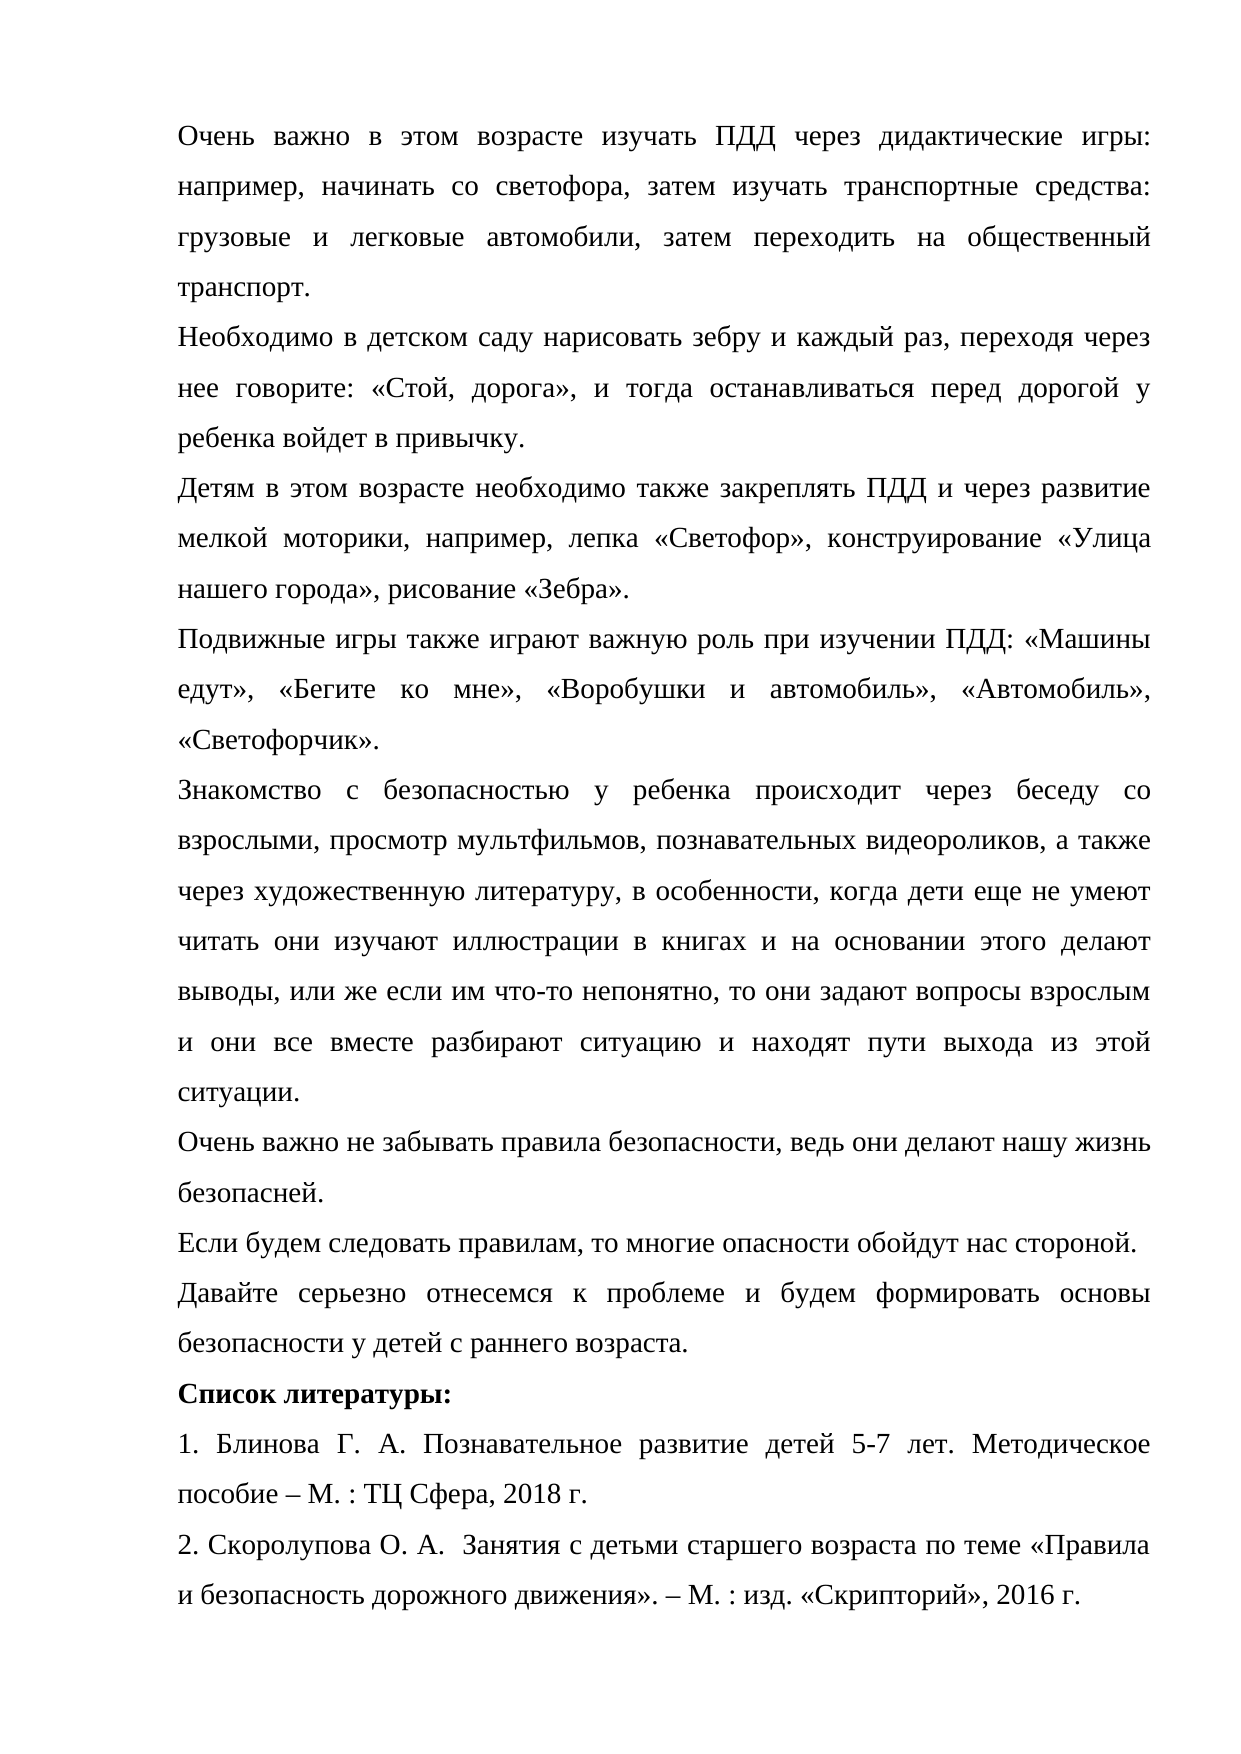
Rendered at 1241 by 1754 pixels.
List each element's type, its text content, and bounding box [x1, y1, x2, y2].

text Необходимо в детском саду нарисовать зебру и каждый раз, переходя через нее говорите: «Стой, дорога», и тогда останавливаться перед дорогой у ребенка войдет в привычку. [177, 319, 1152, 453]
text Знакомство с безопасностью у ребенка происходит через беседу со взрослыми, просмотр мультфильмов, познавательных видеороликов, а также через художественную литературу, в особенности, когда дети еще не умеют читать они изучают иллюстрации в книгах и на основании этого делают выводы, или же если им что-то непонятно, то они задают вопросы взрослым и они все вместе разбирают ситуацию и находят пути выхода из этой ситуации. [177, 772, 1152, 1108]
text Очень важно не забывать правила безопасности, ведь они делают нашу жизнь безопасней. [177, 1124, 1152, 1208]
text Список литературы: [177, 1376, 1152, 1409]
text Давайте серьезно отнесемся к проблеме и будем формировать основы безопасности у детей с раннего возраста. [177, 1275, 1152, 1359]
text 2. Скоролупова О. А. Занятия с детьми старшего возраста по теме «Правила и безопасность дорожного движения». – М. : изд. «Скрипторий», 2016 г. [177, 1527, 1152, 1611]
text 1. Блинова Г. А. Познавательное развитие детей 5-7 лет. Методическое пособие – М. : ТЦ Сфера, 2018 г. [177, 1426, 1152, 1510]
text Если будем следовать правилам, то многие опасности обойдут нас стороной. [177, 1225, 1152, 1258]
text Подвижные игры также играют важную роль при изучении ПДД: «Машины едут», «Бегите ко мне», «Воробушки и автомобиль», «Автомобиль», «Светофорчик». [177, 621, 1152, 755]
text Очень важно в этом возрасте изучать ПДД через дидактические игры: например, начинать со светофора, затем изучать транспортные средства: грузовые и легковые автомобили, затем переходить на общественный транспорт. [177, 118, 1152, 303]
text Детям в этом возрасте необходимо также закреплять ПДД и через развитие мелкой моторики, например, лепка «Светофор», конструирование «Улица нашего города», рисование «Зебра». [177, 470, 1152, 604]
